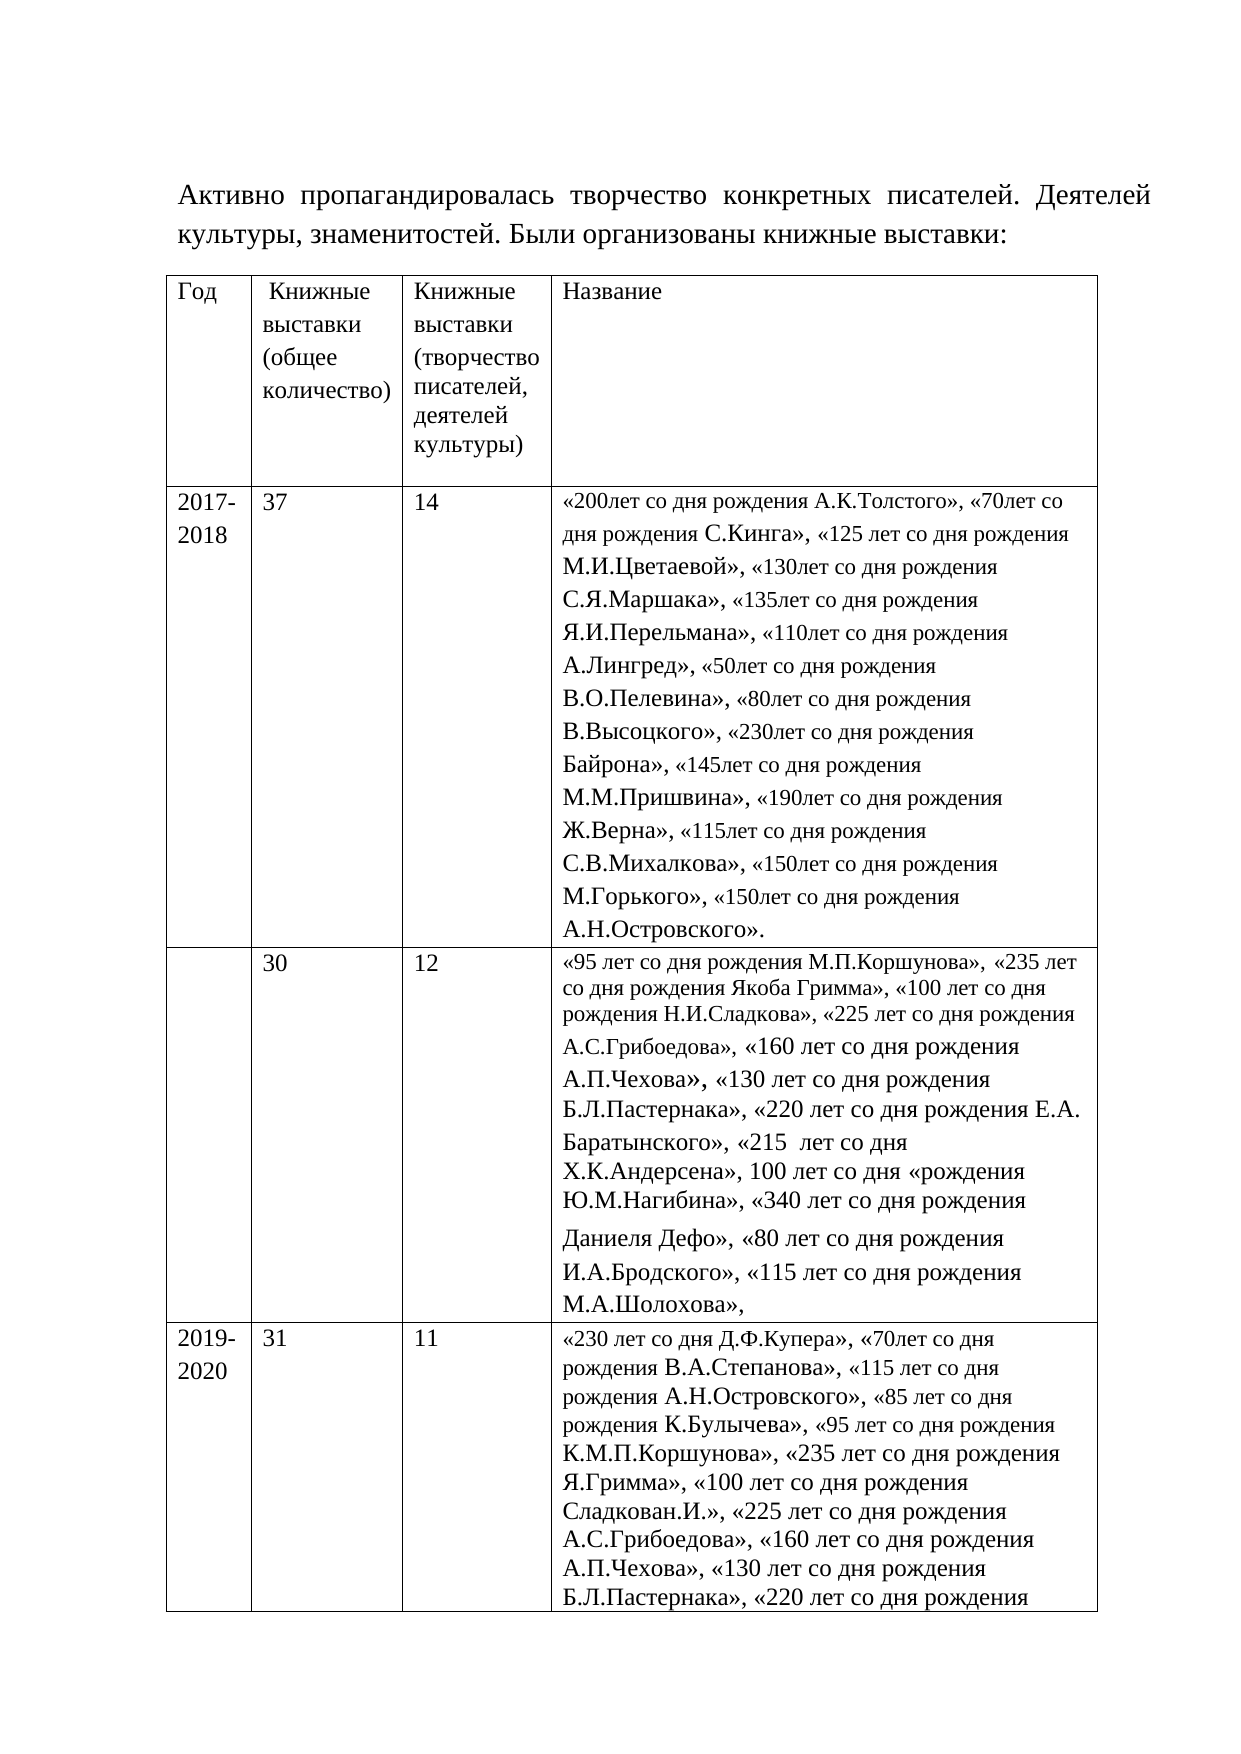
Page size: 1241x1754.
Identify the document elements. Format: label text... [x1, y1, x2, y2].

table_header Книжные выставки (творчество писателей, деятелей культуры) [403, 276, 551, 486]
table_cell 2019-2020 [167, 1323, 251, 1611]
table_cell 31 [252, 1323, 402, 1611]
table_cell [552, 1323, 1097, 1611]
table_header Книжные выставки (общее количество) [252, 276, 402, 486]
table_cell 2017-2018 [167, 487, 251, 947]
table_header Название [552, 276, 1097, 486]
table_cell 37 [252, 487, 402, 947]
table_cell 30 [252, 948, 402, 1322]
table_cell [167, 948, 251, 1322]
table_cell 11 [403, 1323, 551, 1611]
table_header Год [167, 276, 251, 486]
table_cell «95 лет со дня рождения М.П.Коршунова», «235 лет со дня рождения Якоба Гримма», «100 лет со дня рождения Н.И.Сладкова», «225 лет со дня рождения А.С.Грибоедова», «160 лет со дня рождения А.П.Чехова», «130 лет со дня рождения Б.Л.Пастернака», «220 лет со дня рождения Е.А. Баратынского», «215 лет со дня Х.К.Андерсена», 100 лет со дня «рождения Ю.М.Нагибина», «340 лет со дня рождения Даниеля Дефо», «80 лет со дня рождения И.А.Бродского», «115 лет со дня рождения М.А.Шолохова», [552, 948, 1097, 1322]
table_cell 12 [403, 948, 551, 1322]
table_cell «200лет со дня рождения А.К.Толстого», «70лет со дня рождения С.Кинга», «125 лет со дня рождения М.И.Цветаевой», «130лет со дня рождения С.Я.Маршака», «135лет со дня рождения Я.И.Перельмана», «110лет со дня рождения А.Лингред», «50лет со дня рождения В.О.Пелевина», «80лет со дня рождения В.Высоцкого», «230лет со дня рождения Байрона», «145лет со дня рождения М.М.Пришвина», «190лет со дня рождения Ж.Верна», «115лет со дня рождения С.В.Михалкова», «150лет со дня рождения М.Горького», «150лет со дня рождения А.Н.Островского». [552, 487, 1097, 947]
text Активно пропагандировалась творчество конкретных писателей. Деятелей культуры, знаменитостей. Были организованы книжные выставки: [177, 177, 1152, 249]
table_cell 14 [403, 487, 551, 947]
